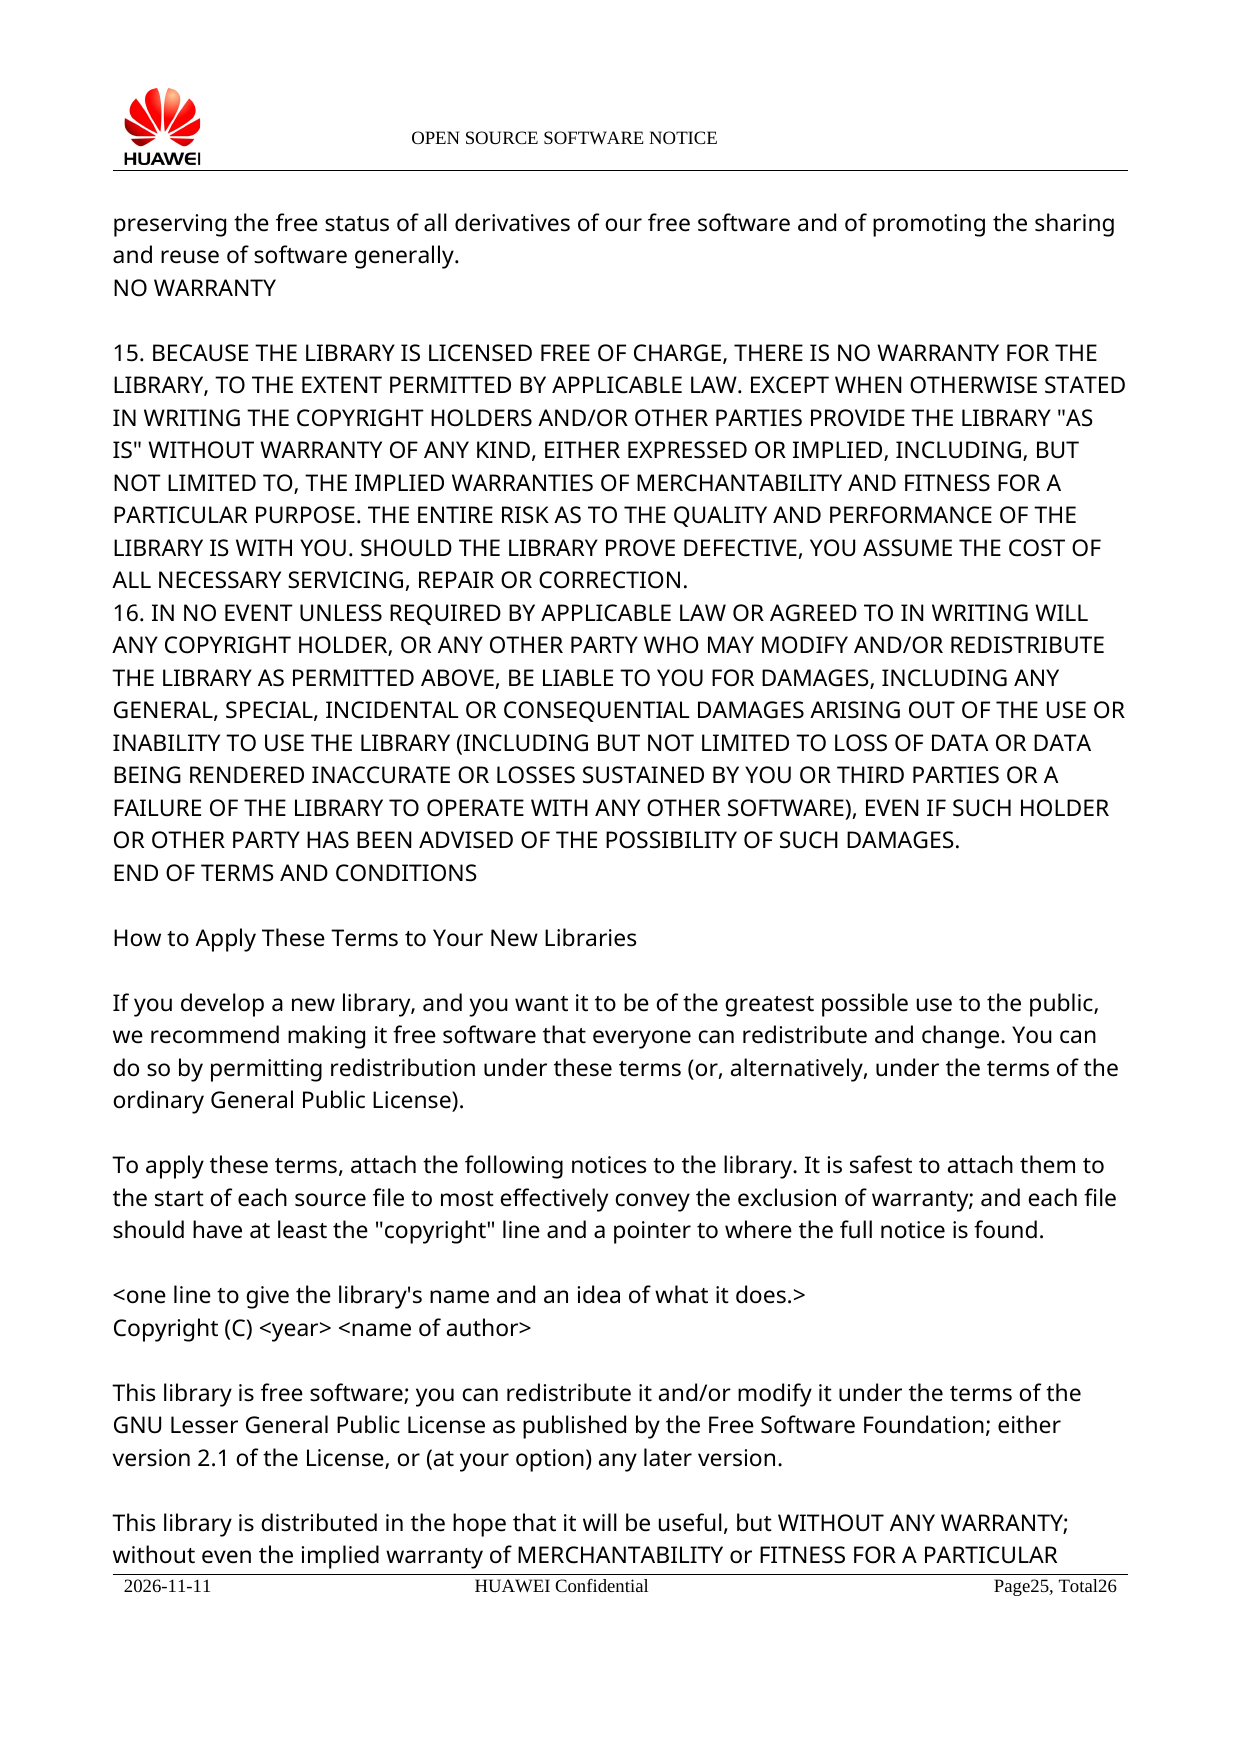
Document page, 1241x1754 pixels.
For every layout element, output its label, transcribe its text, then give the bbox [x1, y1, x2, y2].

text This library is free software; you can redistribute it and/or modify it under the terms of the GNU Lesser General Public License as published by the Free Software Foundation; either version 2.1 of the License, or (at your option) any later version. [112, 1376, 1128, 1474]
text If you develop a new library, and you want it to be of the greatest possible use to the public, we recommend making it free software that everyone can redistribute and change. You can do so by permitting redistribution under these terms (or, alternatively, under the terms of the ordinary General Public License). [112, 986, 1128, 1116]
text END OF TERMS AND CONDITIONS [112, 856, 1128, 889]
picture [124, 88, 201, 165]
text 16. IN NO EVENT UNLESS REQUIRED BY APPLICABLE LAW OR AGREED TO IN WRITING WILL ANY COPYRIGHT HOLDER, OR ANY OTHER PARTY WHO MAY MODIFY AND/OR REDISTRIBUTE THE LIBRARY AS PERMITTED ABOVE, BE LIABLE TO YOU FOR DAMAGES, INCLUDING ANY GENERAL, SPECIAL, INCIDENTAL OR CONSEQUENTIAL DAMAGES ARISING OUT OF THE USE OR INABILITY TO USE THE LIBRARY (INCLUDING BUT NOT LIMITED TO LOSS OF DATA OR DATA BEING RENDERED INACCURATE OR LOSSES SUSTAINED BY YOU OR THIRD PARTIES OR A FAILURE OF THE LIBRARY TO OPERATE WITH ANY OTHER SOFTWARE), EVEN IF SUCH HOLDER OR OTHER PARTY HAS BEEN ADVISED OF THE POSSIBILITY OF SUCH DAMAGES. [112, 596, 1128, 856]
text 15. BECAUSE THE LIBRARY IS LICENSED FREE OF CHARGE, THERE IS NO WARRANTY FOR THE LIBRARY, TO THE EXTENT PERMITTED BY APPLICABLE LAW. EXCEPT WHEN OTHERWISE STATED IN WRITING THE COPYRIGHT HOLDERS AND/OR OTHER PARTIES PROVIDE THE LIBRARY "AS IS" WITHOUT WARRANTY OF ANY KIND, EITHER EXPRESSED OR IMPLIED, INCLUDING, BUT NOT LIMITED TO, THE IMPLIED WARRANTIES OF MERCHANTABILITY AND FITNESS FOR A PARTICULAR PURPOSE. THE ENTIRE RISK AS TO THE QUALITY AND PERFORMANCE OF THE LIBRARY IS WITH YOU. SHOULD THE LIBRARY PROVE DEFECTIVE, YOU ASSUME THE COST OF ALL NECESSARY SERVICING, REPAIR OR CORRECTION. [112, 336, 1128, 596]
text To apply these terms, attach the following notices to the library. It is safest to attach them to the start of each source file to most effectively convey the exclusion of warranty; and each file should have at least the "copyright" line and a pointer to where the full notice is found. [112, 1149, 1128, 1246]
text How to Apply These Terms to Your New Libraries [112, 921, 1128, 954]
text <one line to give the library's name and an idea of what it does.> [112, 1279, 1128, 1311]
text Copyright (C) <year> <name of author> [112, 1311, 1128, 1344]
text NO WARRANTY [112, 271, 1128, 304]
